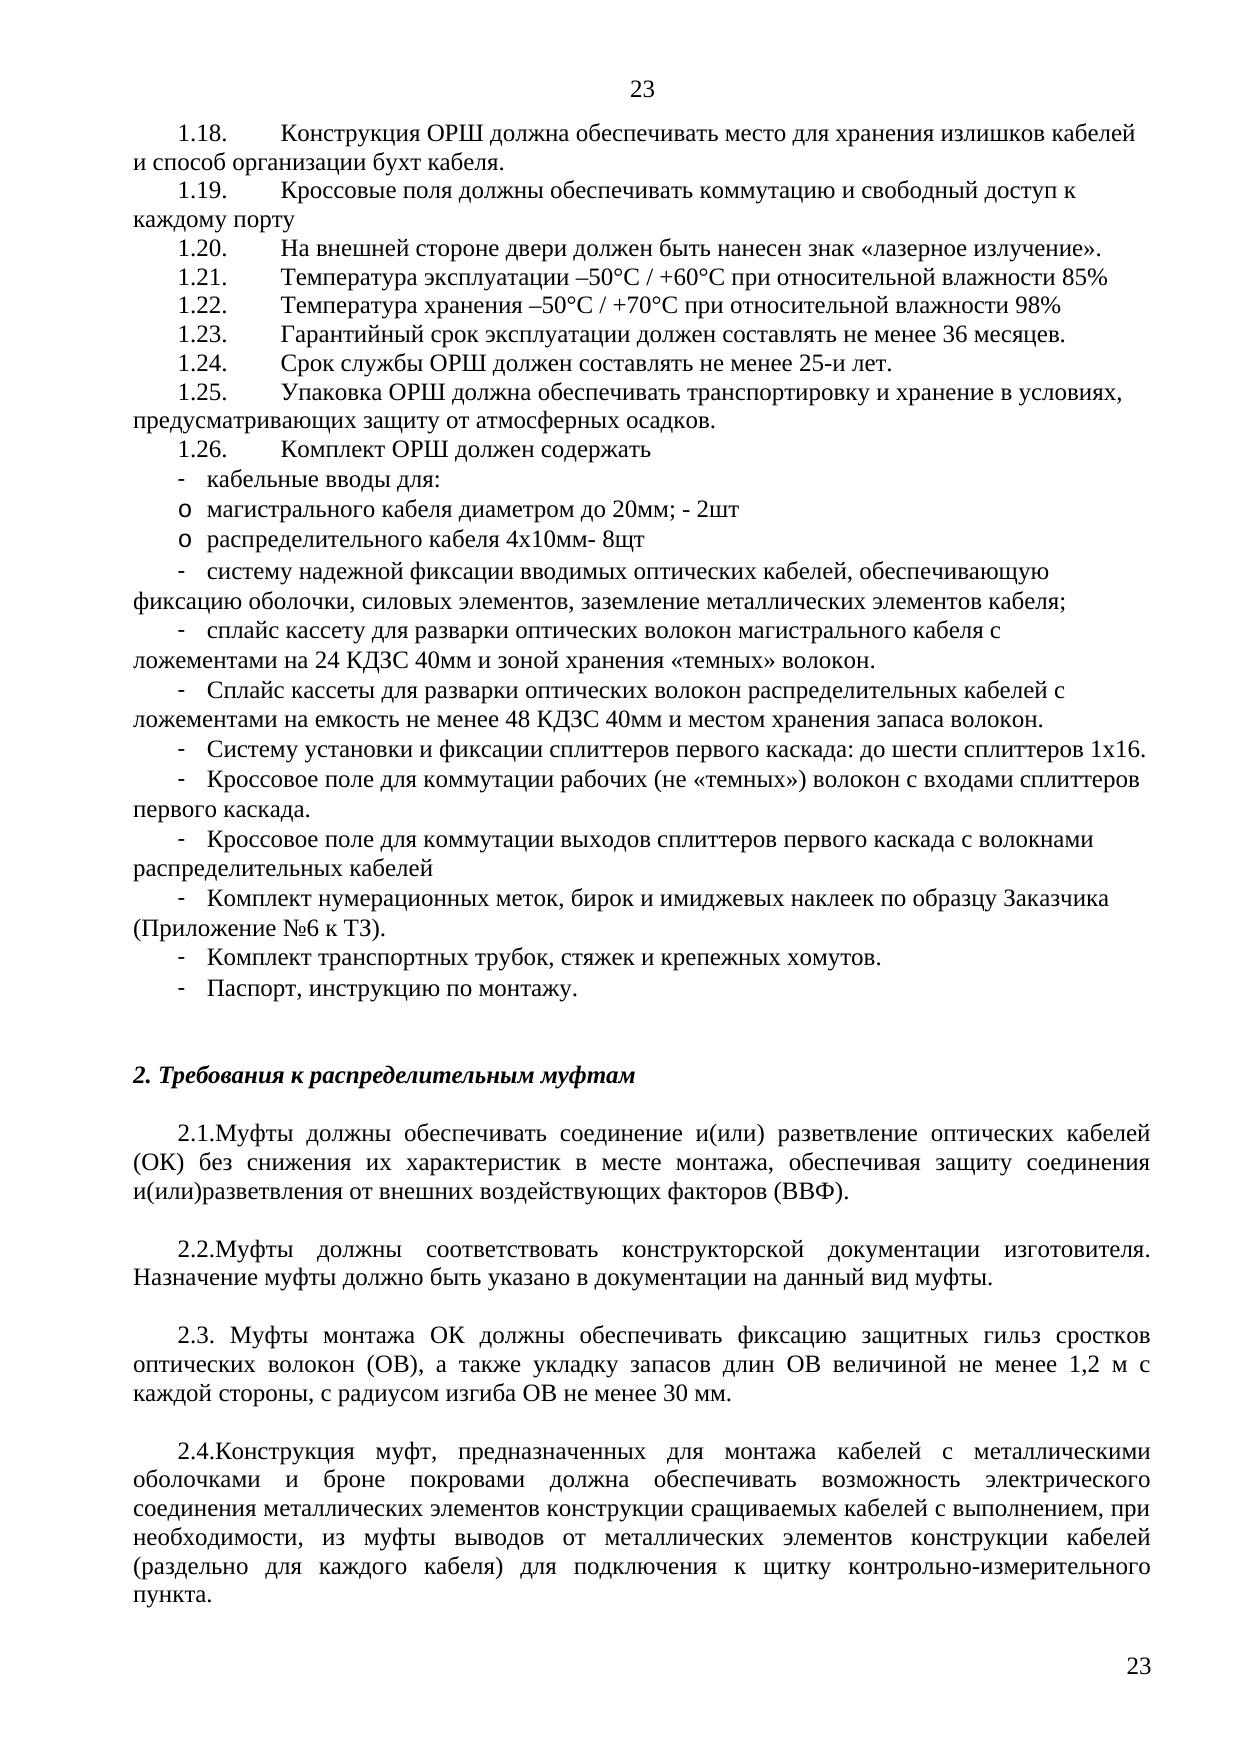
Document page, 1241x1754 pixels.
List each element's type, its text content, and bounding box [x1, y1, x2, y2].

list кабельные вводы для: [133, 463, 1152, 494]
list Кроссовые поля должны обеспечивать коммутацию и свободный доступ к каждому порту [133, 176, 1152, 233]
list сплайс кассету для разварки оптических волокон магистрального кабеля с ложементами на 24 КДЗС 40мм и зоной хранения «темных» волокон. [133, 614, 1152, 674]
list Паспорт, инструкцию по монтажу. [133, 972, 1152, 1002]
list Комплект ОРШ должен содержать [133, 434, 1152, 463]
list Сплайс кассеты для разварки оптических волокон распределительных кабелей с ложементами на емкость не менее 48 КДЗС 40мм и местом хранения запаса волокон. [133, 674, 1152, 733]
list Температура эксплуатации –50°C / +60°C при относительной влажности 85% [133, 262, 1152, 291]
list Срок службы ОРШ должен составлять не менее 25-и лет. [133, 348, 1152, 377]
list Систему установки и фиксации сплиттеров первого каскада: до шести сплиттеров 1х16. [133, 733, 1152, 764]
list Комплект нумерационных меток, бирок и имиджевых наклеек по образцу Заказчика (Приложение №6 к ТЗ). [133, 882, 1152, 941]
text 2.4.Конструкция муфт, предназначенных для монтажа кабелей с металлическими оболочками и броне покровами должна обеспечивать возможность электрического соединения металлических элементов конструкции сращиваемых кабелей с выполнением, при необходимости, из муфты выводов от металлических элементов конструкции кабелей (раздельно для каждого кабеля) для подключения к щитку контрольно-измерительного пункта. [133, 1436, 1152, 1608]
list систему надежной фиксации вводимых оптических кабелей, обеспечивающую фиксацию оболочки, силовых элементов, заземление металлических элементов кабеля; [133, 555, 1152, 614]
text 2.2.Муфты должны соответствовать конструкторской документации изготовителя. Назначение муфты должно быть указано в документации на данный вид муфты. [133, 1234, 1152, 1291]
list Температура хранения –50°C / +70°C при относительной влажности 98% [133, 291, 1152, 319]
list магистрального кабеля диаметром до 20мм; - 2шт [133, 494, 1152, 524]
list Упаковка ОРШ должна обеспечивать транспортировку и хранение в условиях, предусматривающих защиту от атмосферных осадков. [133, 377, 1152, 434]
list Гарантийный срок эксплуатации должен составлять не менее 36 месяцев. [133, 319, 1152, 348]
list Кроссовое поле для коммутации выходов сплиттеров первого каскада с волокнами распределительных кабелей [133, 823, 1152, 882]
list распределительного кабеля 4х10мм- 8щт [133, 524, 1152, 555]
list Комплект транспортных трубок, стяжек и крепежных хомутов. [133, 941, 1152, 972]
list Конструкция ОРШ должна обеспечивать место для хранения излишков кабелей и способ организации бухт кабеля. [133, 118, 1152, 176]
list Кроссовое поле для коммутации рабочих (не «темных») волокон с входами сплиттеров первого каскада. [133, 764, 1152, 823]
text 2.1.Муфты должны обеспечивать соединение и(или) разветвление оптических кабелей (ОК) без снижения их характеристик в месте монтажа, обеспечивая защиту соединения и(или)разветвления от внешних воздействующих факторов (ВВФ). [133, 1118, 1152, 1204]
list На внешней стороне двери должен быть нанесен знак «лазерное излучение». [133, 233, 1152, 262]
text 2.3. Муфты монтажа ОК должны обеспечивать фиксацию защитных гильз сростков оптических волокон (ОВ), а также укладку запасов длин ОВ величиной не менее 1,2 м с каждой стороны, с радиусом изгиба ОВ не менее 30 мм. [133, 1320, 1152, 1407]
text 2. Требования к распределительным муфтам [133, 1060, 1152, 1089]
